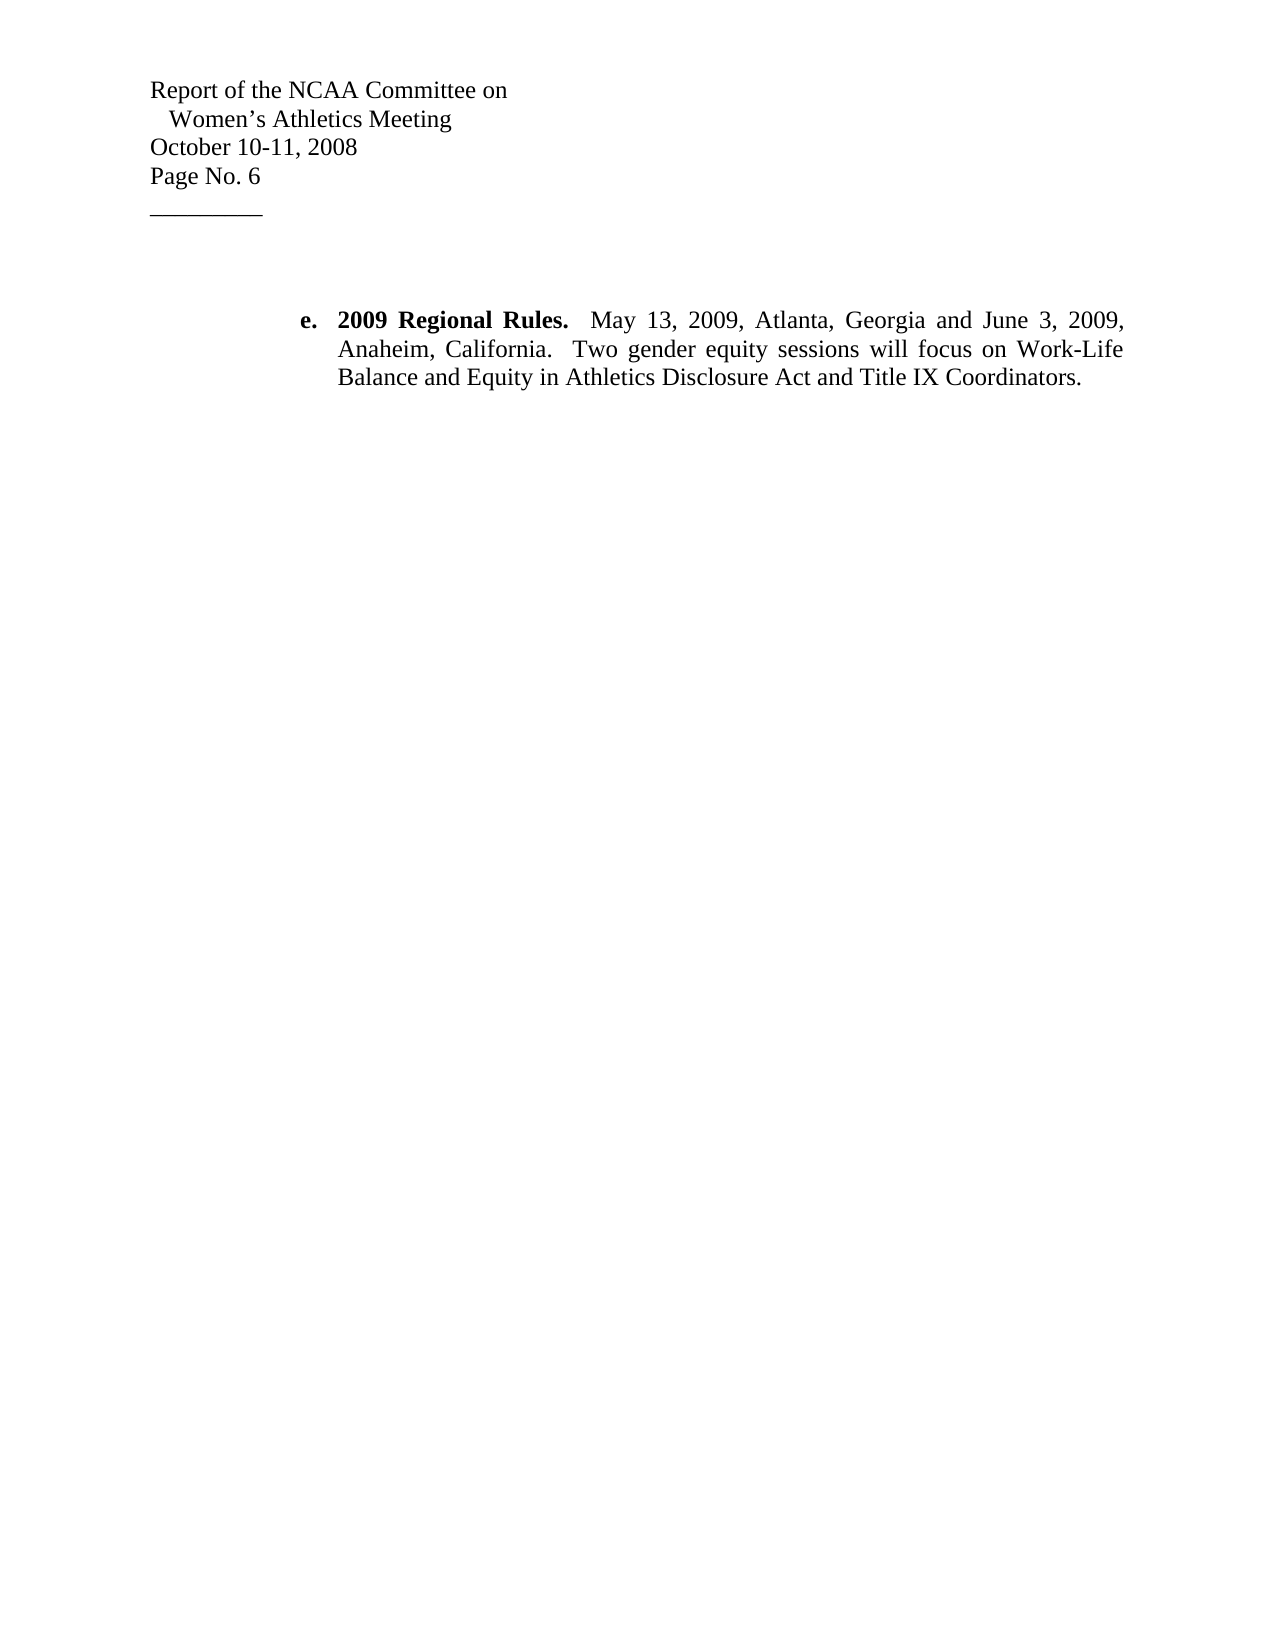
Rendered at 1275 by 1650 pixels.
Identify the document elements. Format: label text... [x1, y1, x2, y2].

list 2009 Regional Rules. May 13, 2009, Atlanta, Georgia and June 3, 2009, Anaheim, California. Two gender equity sessions will focus on Work-Life Balance and Equity in Athletics Disclosure Act and Title IX Coordinators. [300, 305, 1125, 391]
